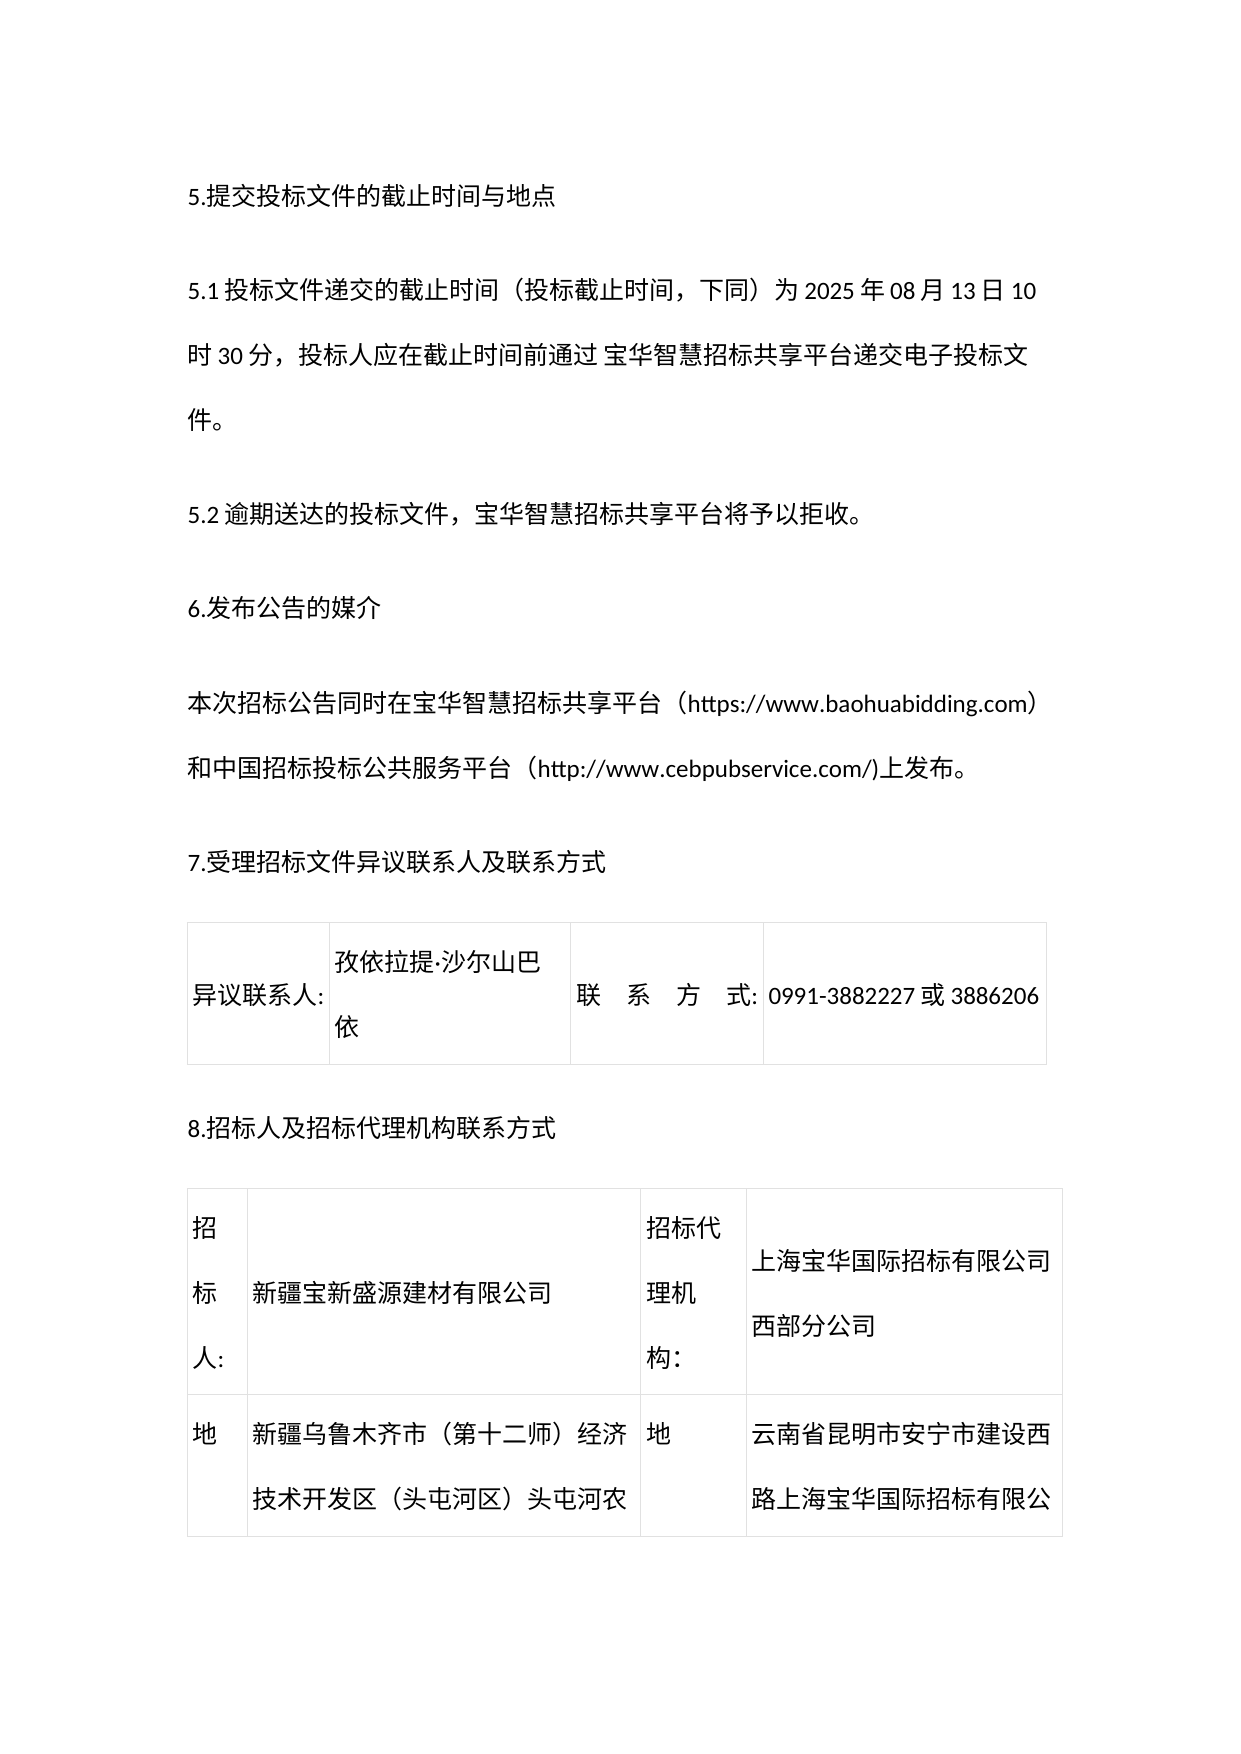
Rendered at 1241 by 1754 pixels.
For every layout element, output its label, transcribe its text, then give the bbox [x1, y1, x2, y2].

table_header 联 系 方 式: [571, 923, 763, 1063]
table_cell 地 址： [641, 1395, 746, 1536]
text 5.2逾期送达的投标文件，宝华智慧招标共享平台将予以拒收。 [187, 480, 1053, 545]
table_header 新疆宝新盛源建材有限公司 [248, 1189, 640, 1394]
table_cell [747, 1395, 1062, 1536]
text 5.提交投标文件的截止时间与地点 [187, 162, 1053, 227]
table_header 孜依拉提·沙尔山巴依 [330, 923, 570, 1063]
table_cell 地 址: [188, 1395, 247, 1536]
text 5.1投标文件递交的截止时间（投标截止时间，下同）为2025年08月13日10时30分，投标人应在截止时间前通过 宝华智慧招标共享平台递交电子投标文件。 [187, 256, 1053, 451]
text 6.发布公告的媒介 [187, 574, 1053, 639]
text 7.受理招标文件异议联系人及联系方式 [187, 828, 1053, 893]
table_header 异议联系人: [188, 923, 329, 1063]
table_header 招标代理机构： [641, 1189, 746, 1394]
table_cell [248, 1395, 640, 1536]
text 8.招标人及招标代理机构联系方式 [187, 1094, 1053, 1159]
text 本次招标公告同时在宝华智慧招标共享平台（https://www.baohuabidding.com）和中国招标投标公共服务平台（http://www.cebpubservice.com/)上发布。 [187, 669, 1053, 799]
table_header 招标人: [188, 1189, 247, 1394]
table_header 上海宝华国际招标有限公司西部分公司 [747, 1189, 1062, 1394]
table_header 0991-3882227或3886206 [764, 923, 1046, 1063]
